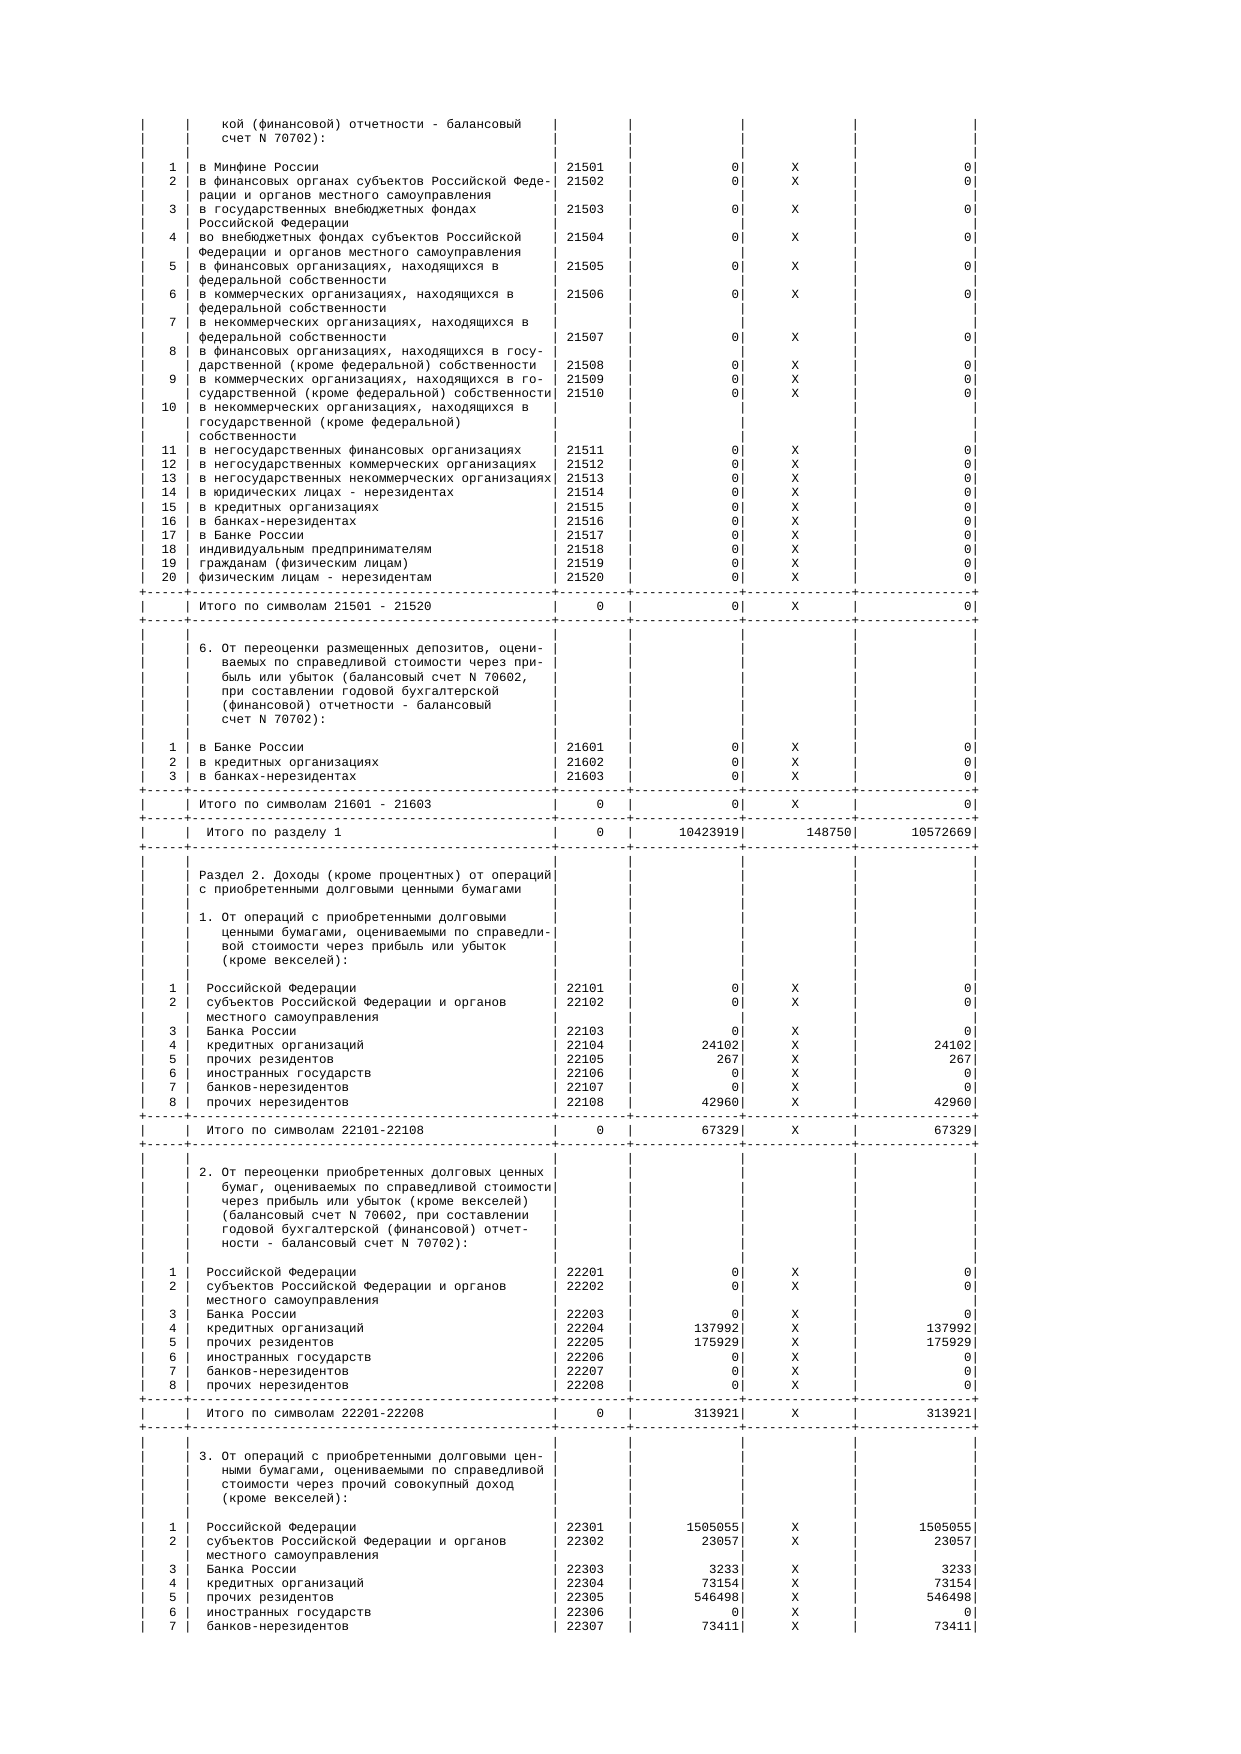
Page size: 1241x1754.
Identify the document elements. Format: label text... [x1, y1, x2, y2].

text | 15 | в кредитных организациях | 21515 | 0| Х | 0| [139, 501, 1101, 515]
text | 2 | субъектов Российской Федерации и органов | 22202 | 0| Х | 0| [139, 1280, 1101, 1294]
text | 7 | банков-нерезидентов | 22207 | 0| Х | 0| [139, 1365, 1101, 1379]
text | 2 | субъектов Российской Федерации и органов | 22102 | 0| Х | 0| [139, 996, 1101, 1011]
text +-----+------------------------------------------------+---------+--------------+--------------+---------------+ [139, 586, 1101, 600]
text | | | | | | | [139, 1152, 1101, 1166]
text | 10 | в некоммерческих организациях, находящихся в | | | | | [139, 401, 1101, 416]
text | 9 | в коммерческих организациях, находящихся в го- | 21509 | 0| Х | 0| [139, 373, 1101, 387]
text | | сударственной (кроме федеральной) собственности| 21510 | 0| Х | 0| [139, 387, 1101, 401]
text | | счет N 70702): | | | | | [139, 132, 1101, 146]
text | 20 | физическим лицам - нерезидентам | 21520 | 0| Х | 0| [139, 571, 1101, 586]
text | 5 | прочих резидентов | 22105 | 267| Х | 267| [139, 1053, 1101, 1067]
text | 13 | в негосударственных некоммерческих организациях| 21513 | 0| Х | 0| [139, 472, 1101, 486]
text +-----+------------------------------------------------+---------+--------------+--------------+---------------+ [139, 614, 1101, 628]
text | | стоимости через прочий совокупный доход | | | | | [139, 1478, 1101, 1492]
text | 1 | Российской Федерации | 22201 | 0| Х | 0| [139, 1266, 1101, 1280]
text | 2 | в кредитных организациях | 21602 | 0| Х | 0| [139, 756, 1101, 770]
text | 4 | кредитных организаций | 22304 | 73154| Х | 73154| [139, 1577, 1101, 1591]
text | 8 | прочих нерезидентов | 22208 | 0| Х | 0| [139, 1379, 1101, 1393]
text | | ценными бумагами, оцениваемыми по справедли-| | | | | [139, 926, 1101, 940]
text | | государственной (кроме федеральной) | | | | | [139, 416, 1101, 430]
text | | местного самоуправления | | | | | [139, 1549, 1101, 1563]
text | 5 | прочих резидентов | 22305 | 546498| Х | 546498| [139, 1591, 1101, 1606]
text | | ваемых по справедливой стоимости через при- | | | | | [139, 656, 1101, 671]
text | 4 | кредитных организаций | 22204 | 137992| Х | 137992| [139, 1322, 1101, 1336]
text | 1 | в Минфине России | 21501 | 0| Х | 0| [139, 161, 1101, 175]
text | 8 | в финансовых организациях, находящихся в госу- | | | | | [139, 345, 1101, 359]
text | | (финансовой) отчетности - балансовый | | | | | [139, 699, 1101, 713]
text | 3 | в государственных внебюджетных фондах | 21503 | 0| Х | 0| [139, 203, 1101, 217]
text | | | | | | | [139, 968, 1101, 982]
text | | | | | | | [139, 628, 1101, 642]
text | | ности - балансовый счет N 70702): | | | | | [139, 1237, 1101, 1251]
text | 11 | в негосударственных финансовых организациях | 21511 | 0| Х | 0| [139, 444, 1101, 458]
text | | 6. От переоценки размещенных депозитов, оцени- | | | | | [139, 642, 1101, 656]
text | | (кроме векселей): | | | | | [139, 954, 1101, 968]
text | | | | | | | [139, 727, 1101, 741]
text | | вой стоимости через прибыль или убыток | | | | | [139, 940, 1101, 954]
text | | Итого по символам 21501 - 21520 | 0 | 0| Х | 0| [139, 600, 1101, 614]
text | 7 | банков-нерезидентов | 22107 | 0| Х | 0| [139, 1081, 1101, 1096]
text | 4 | кредитных организаций | 22104 | 24102| Х | 24102| [139, 1039, 1101, 1053]
text | 3 | Банка России | 22303 | 3233| Х | 3233| [139, 1563, 1101, 1577]
text | 7 | в некоммерческих организациях, находящихся в | | | | | [139, 316, 1101, 331]
text | | местного самоуправления | | | | | [139, 1011, 1101, 1025]
text | | | | | | | [139, 1251, 1101, 1266]
text +-----+------------------------------------------------+---------+--------------+--------------+---------------+ [139, 1393, 1101, 1407]
text | | (балансовый счет N 70602, при составлении | | | | | [139, 1209, 1101, 1223]
text | | Итого по разделу 1 | 0 | 10423919| 148750| 10572669| [139, 826, 1101, 841]
text | | бумаг, оцениваемых по справедливой стоимости| | | | | [139, 1181, 1101, 1195]
text | | Итого по символам 22201-22208 | 0 | 313921| Х | 313921| [139, 1407, 1101, 1421]
text | | | | | | | [139, 897, 1101, 911]
text | | собственности | | | | | [139, 430, 1101, 444]
text | | через прибыль или убыток (кроме векселей) | | | | | [139, 1195, 1101, 1209]
text | | федеральной собственности | 21507 | 0| X | 0| [139, 331, 1101, 345]
text | | быль или убыток (балансовый счет N 70602, | | | | | [139, 671, 1101, 685]
text | | 2. От переоценки приобретенных долговых ценных | | | | | [139, 1166, 1101, 1181]
text | | 3. От операций с приобретенными долговыми цен- | | | | | [139, 1450, 1101, 1464]
text | | ными бумагами, оцениваемыми по справедливой | | | | | [139, 1464, 1101, 1478]
text | 6 | иностранных государств | 22206 | 0| Х | 0| [139, 1351, 1101, 1365]
text | | рации и органов местного самоуправления | | | | | [139, 189, 1101, 203]
text | | дарственной (кроме федеральной) собственности | 21508 | 0| Х | 0| [139, 359, 1101, 373]
text | 3 | в банках-нерезидентах | 21603 | 0| Х | 0| [139, 770, 1101, 784]
text | 5 | прочих резидентов | 22205 | 175929| Х | 175929| [139, 1336, 1101, 1351]
text | 8 | прочих нерезидентов | 22108 | 42960| Х | 42960| [139, 1096, 1101, 1110]
text | 18 | индивидуальным предпринимателям | 21518 | 0| Х | 0| [139, 543, 1101, 557]
text +-----+------------------------------------------------+---------+--------------+--------------+---------------+ [139, 1110, 1101, 1124]
text +-----+------------------------------------------------+---------+--------------+--------------+---------------+ [139, 841, 1101, 855]
text | | 1. От операций с приобретенными долговыми | | | | | [139, 911, 1101, 926]
text | | годовой бухгалтерской (финансовой) отчет- | | | | | [139, 1223, 1101, 1237]
text | 5 | в финансовых организациях, находящихся в | 21505 | 0| X | 0| [139, 260, 1101, 274]
text | 3 | Банка России | 22203 | 0| Х | 0| [139, 1308, 1101, 1322]
text | | | | | | | [139, 146, 1101, 161]
text | 16 | в банках-нерезидентах | 21516 | 0| Х | 0| [139, 515, 1101, 529]
text | | Раздел 2. Доходы (кроме процентных) от операций| | | | | [139, 869, 1101, 883]
text | 17 | в Банке России | 21517 | 0| Х | 0| [139, 529, 1101, 543]
text | 6 | в коммерческих организациях, находящихся в | 21506 | 0| X | 0| [139, 288, 1101, 302]
text | | местного самоуправления | | | | | [139, 1294, 1101, 1308]
text | | | | | | | [139, 1436, 1101, 1450]
text | 1 | Российской Федерации | 22101 | 0| Х | 0| [139, 982, 1101, 996]
text | | федеральной собственности | | | | | [139, 274, 1101, 288]
text +-----+------------------------------------------------+---------+--------------+--------------+---------------+ [139, 1138, 1101, 1152]
text | 2 | в финансовых органах субъектов Российской Феде-| 21502 | 0| Х | 0| [139, 175, 1101, 189]
text +-----+------------------------------------------------+---------+--------------+--------------+---------------+ [139, 784, 1101, 798]
text | 19 | гражданам (физическим лицам) | 21519 | 0| Х | 0| [139, 557, 1101, 571]
text | | кой (финансовой) отчетности - балансовый | | | | | [139, 118, 1101, 132]
text +-----+------------------------------------------------+---------+--------------+--------------+---------------+ [139, 812, 1101, 826]
text | | при составлении годовой бухгалтерской | | | | | [139, 685, 1101, 699]
text | | Российской Федерации | | | | | [139, 217, 1101, 231]
text | | Федерации и органов местного самоуправления | | | | | [139, 246, 1101, 260]
text | | (кроме векселей): | | | | | [139, 1492, 1101, 1506]
text | 7 | банков-нерезидентов | 22307 | 73411| Х | 73411| [139, 1620, 1101, 1634]
text | 6 | иностранных государств | 22306 | 0| Х | 0| [139, 1606, 1101, 1620]
text | | | | | | | [139, 1506, 1101, 1521]
text | 3 | Банка России | 22103 | 0| Х | 0| [139, 1025, 1101, 1039]
text | 2 | субъектов Российской Федерации и органов | 22302 | 23057| Х | 23057| [139, 1535, 1101, 1549]
text | | | | | | | [139, 855, 1101, 869]
text | | с приобретенными долговыми ценными бумагами | | | | | [139, 883, 1101, 897]
text | | Итого по символам 22101-22108 | 0 | 67329| Х | 67329| [139, 1124, 1101, 1138]
text | | Итого по символам 21601 - 21603 | 0 | 0| Х | 0| [139, 798, 1101, 812]
text | 4 | во внебюджетных фондах субъектов Российской | 21504 | 0| Х | 0| [139, 231, 1101, 246]
text | 1 | Российской Федерации | 22301 | 1505055| Х | 1505055| [139, 1521, 1101, 1535]
text +-----+------------------------------------------------+---------+--------------+--------------+---------------+ [139, 1421, 1101, 1436]
text | | счет N 70702): | | | | | [139, 713, 1101, 727]
text | 6 | иностранных государств | 22106 | 0| Х | 0| [139, 1067, 1101, 1081]
text | 14 | в юридических лицах - нерезидентах | 21514 | 0| Х | 0| [139, 486, 1101, 501]
text | 12 | в негосударственных коммерческих организациях | 21512 | 0| Х | 0| [139, 458, 1101, 472]
text | 1 | в Банке России | 21601 | 0| Х | 0| [139, 741, 1101, 756]
text | | федеральной собственности | | | | | [139, 302, 1101, 316]
